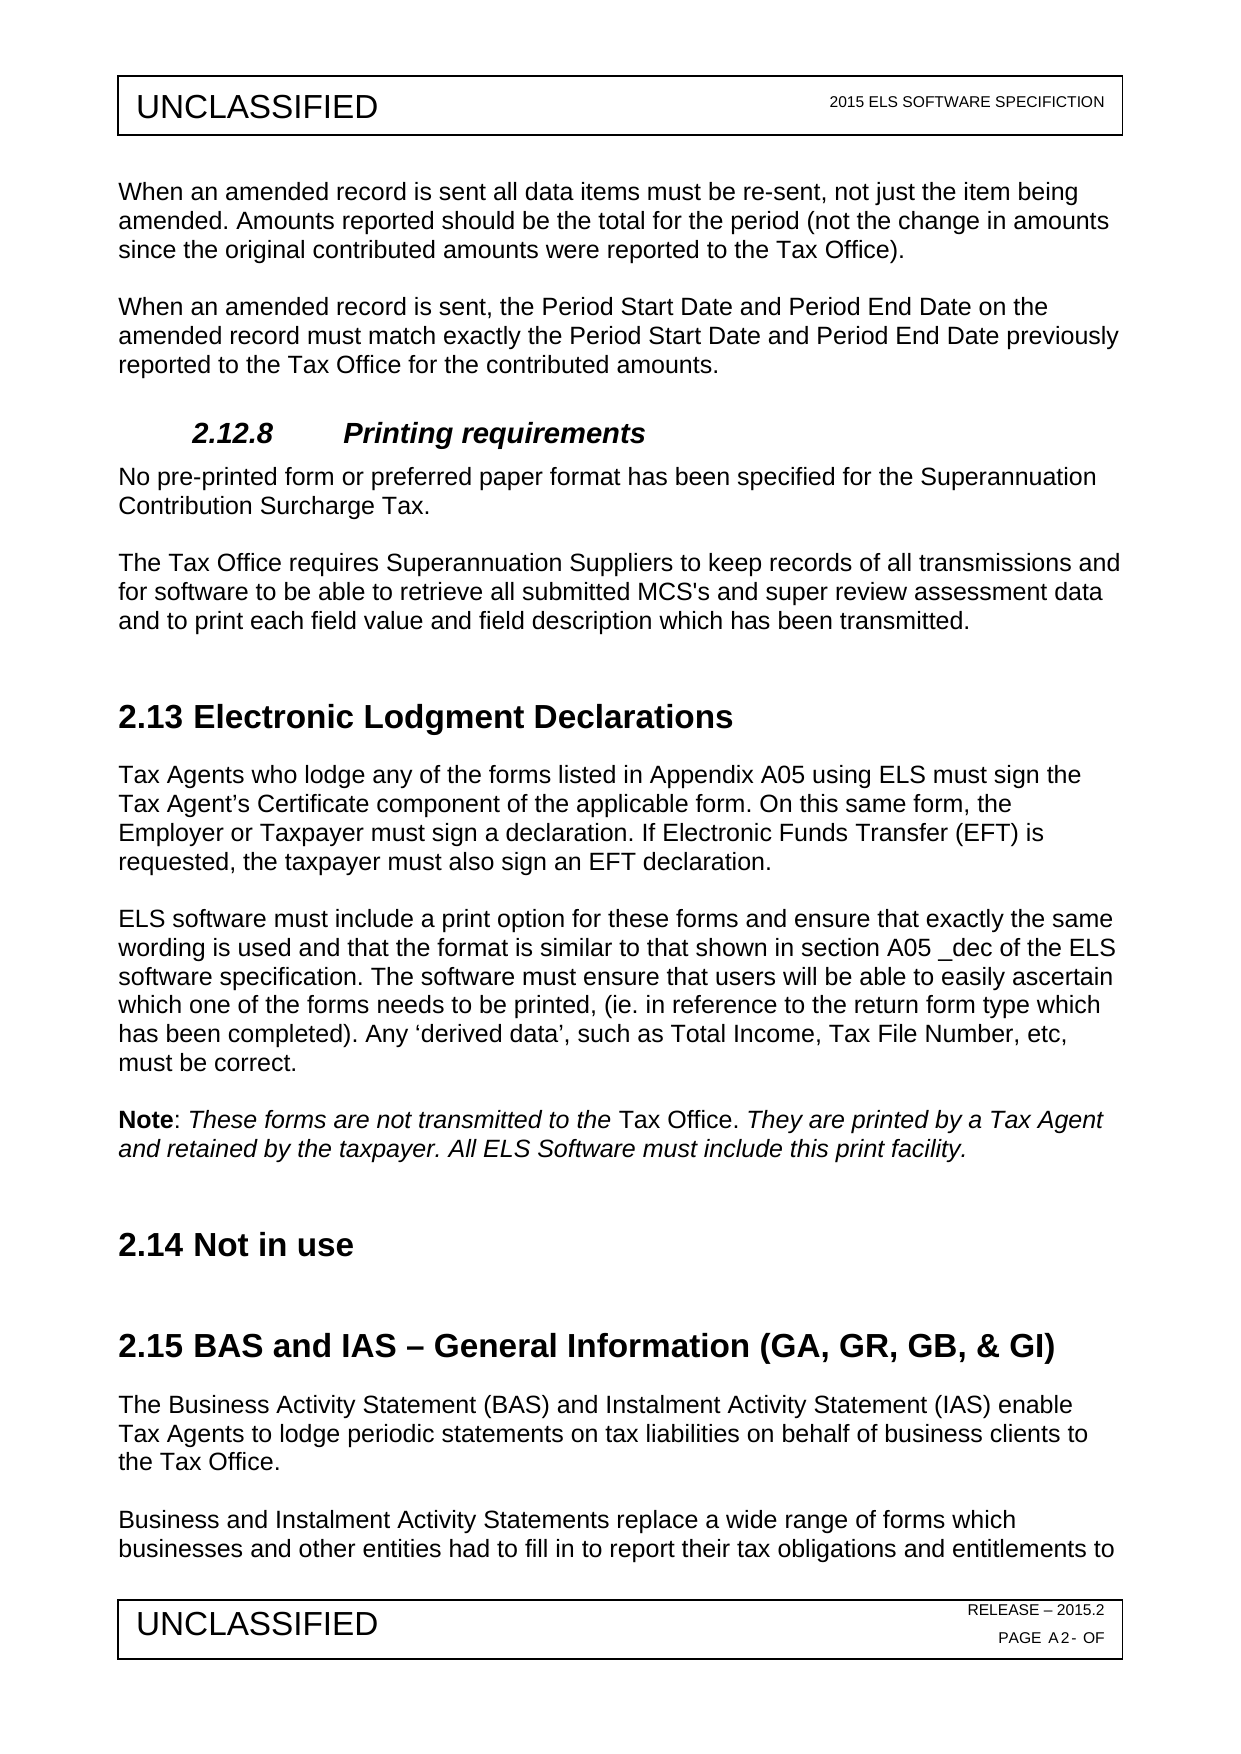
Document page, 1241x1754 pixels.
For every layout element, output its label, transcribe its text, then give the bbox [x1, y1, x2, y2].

subtitle Not in use [118, 1225, 1122, 1264]
text The Tax Office requires Superannuation Suppliers to keep records of all transmissions and for software to be able to retrieve all submitted MCS's and super review assessment data and to print each field value and field description which has been transmitted. [118, 548, 1122, 634]
subtitle Electronic Lodgment Declarations [118, 697, 1122, 735]
text No pre-printed form or preferred paper format has been specified for the Superannuation Contribution Surcharge Tax. [118, 462, 1122, 519]
subtitle Printing requirements [192, 416, 1122, 449]
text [118, 1505, 1122, 1562]
text ELS software must include a print option for these forms and ensure that exactly the same wording is used and that the format is similar to that shown in section A05 _dec of the ELS software specification. The software must ensure that users will be able to easily ascertain which one of the forms needs to be printed, (ie. in reference to the return form type which has been completed). Any ‘derived data’, such as Total Income, Tax File Number, etc, must be correct. [118, 904, 1122, 1077]
text Tax Agents who lodge any of the forms listed in Appendix A05 using ELS must sign the Tax Agent’s Certificate component of the applicable form. On this same form, the Employer or Taxpayer must sign a declaration. If Electronic Funds Transfer (EFT) is requested, the taxpayer must also sign an EFT declaration. [118, 760, 1122, 875]
text Note: These forms are not transmitted to the Tax Office. They are printed by a Tax Agent and retained by the taxpayer. All must include this print facility. [118, 1105, 1122, 1163]
text When an amended record is sent, the Period Start Date and Period End Date on the amended record must match exactly the Period Start Date and Period End Date previously reported to the Tax Office for the contributed amounts. [118, 292, 1122, 378]
subtitle BAS and IAS – General Information (GA, GR, GB, & GI) [118, 1326, 1122, 1365]
text The Business Activity Statement (BAS) and Instalment Activity Statement (IAS) enable Tax Agents to lodge periodic statements on tax liabilities on behalf of business clients to the Tax Office. [118, 1390, 1122, 1476]
text When an amended record is sent all data items must be re-sent, not just the item being amended. Amounts reported should be the total for the period (not the change in amounts since the original contributed amounts were reported to the Tax Office). [118, 177, 1122, 263]
